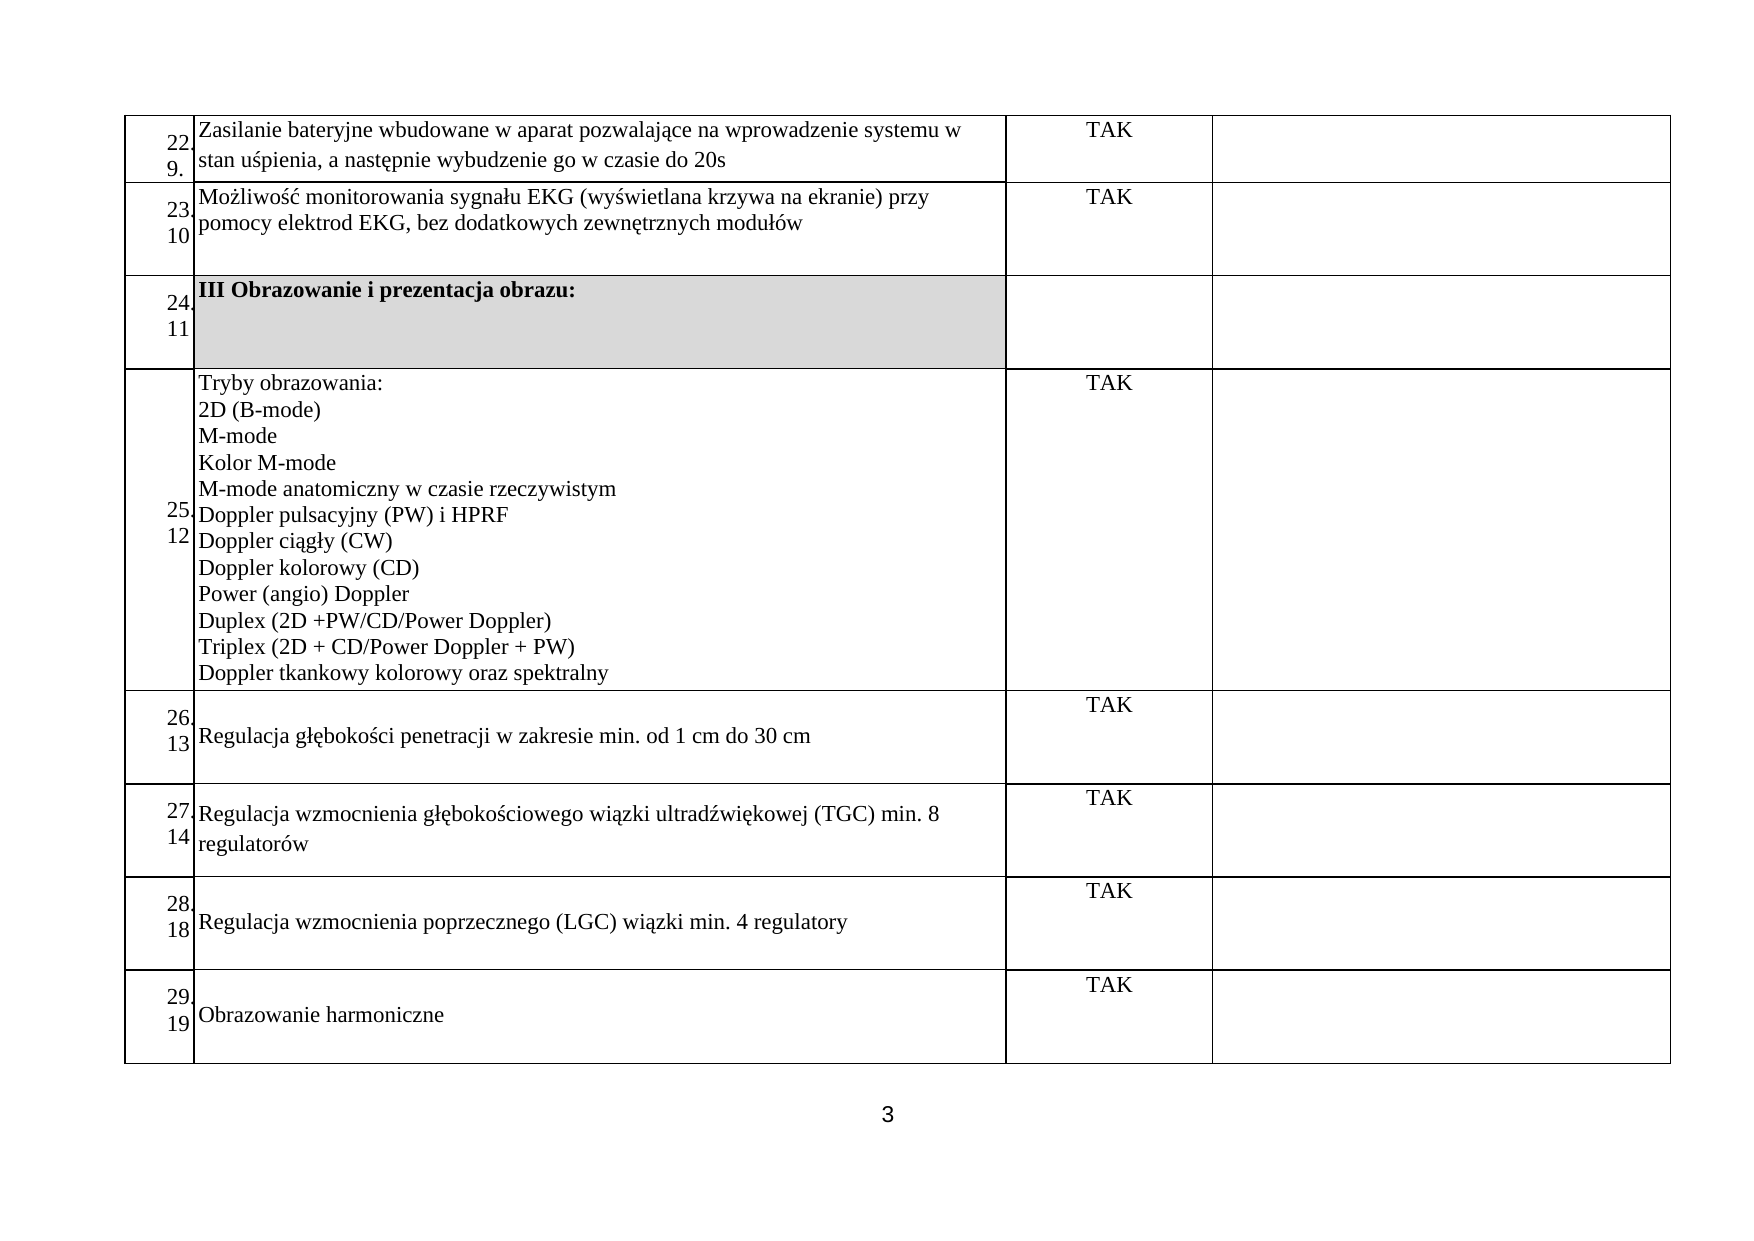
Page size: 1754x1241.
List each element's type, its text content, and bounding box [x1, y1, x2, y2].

table_cell Regulacja wzmocnienia poprzecznego (LGC) wiązki min. 4 regulatory [195, 877, 1005, 969]
table_cell 12. [126, 370, 193, 689]
table_cell [1213, 183, 1670, 275]
table_cell Możliwość monitorowania sygnału EKG (wyświetlana krzywa na ekranie) przy pomocy elektrod EKG, bez dodatkowych zewnętrznych modułów [195, 183, 1005, 275]
table_cell TAK [1007, 971, 1212, 1062]
table_cell III Obrazowanie i prezentacja obrazu: [195, 276, 1005, 368]
table_cell TAK [1007, 691, 1212, 783]
table_cell 10. [126, 183, 193, 275]
table_cell [1213, 691, 1670, 783]
table_cell [1213, 276, 1670, 368]
table_cell TAK [1007, 878, 1212, 969]
table_cell 11. [126, 276, 193, 368]
table_cell TAK [1007, 116, 1212, 181]
table_cell TAK [1007, 183, 1212, 275]
table_cell [1213, 878, 1670, 969]
table_cell 9. [126, 116, 193, 181]
table_cell [1007, 276, 1212, 368]
table_cell [1213, 370, 1670, 689]
table_cell Tryby obrazowania: 2D (B-mode) M-mode Kolor M-mode M-mode anatomiczny w czasie rzeczywistym Doppler pulsacyjny (PW) i HPRF Doppler ciągły (CW) Doppler kolorowy (CD) Power (angio) Doppler Duplex (2D +PW/CD/Power Doppler) Triplex (2D + CD/Power Doppler + PW) Doppler tkankowy kolorowy oraz spektralny [195, 369, 1005, 689]
table_cell Obrazowanie harmoniczne [195, 970, 1005, 1062]
table_cell [1213, 971, 1670, 1062]
table_cell Regulacja wzmocnienia głębokościowego wiązki ultradźwiękowej (TGC) min. 8 regulatorów [195, 784, 1005, 876]
table_cell TAK [1007, 785, 1212, 876]
table_cell [1213, 116, 1670, 181]
table_cell 19. [126, 971, 193, 1062]
table_cell Regulacja głębokości penetracji w zakresie min. od 1 cm do 30 cm [195, 691, 1005, 783]
table_cell Zasilanie bateryjne wbudowane w aparat pozwalające na wprowadzenie systemu w stan uśpienia, a następnie wybudzenie go w czasie do 20s [195, 116, 1005, 181]
table_cell TAK [1007, 370, 1212, 689]
table_cell [1213, 785, 1670, 876]
table_cell 13. [126, 691, 193, 783]
table_cell 14. [126, 785, 193, 876]
table_cell 18. [126, 878, 193, 969]
